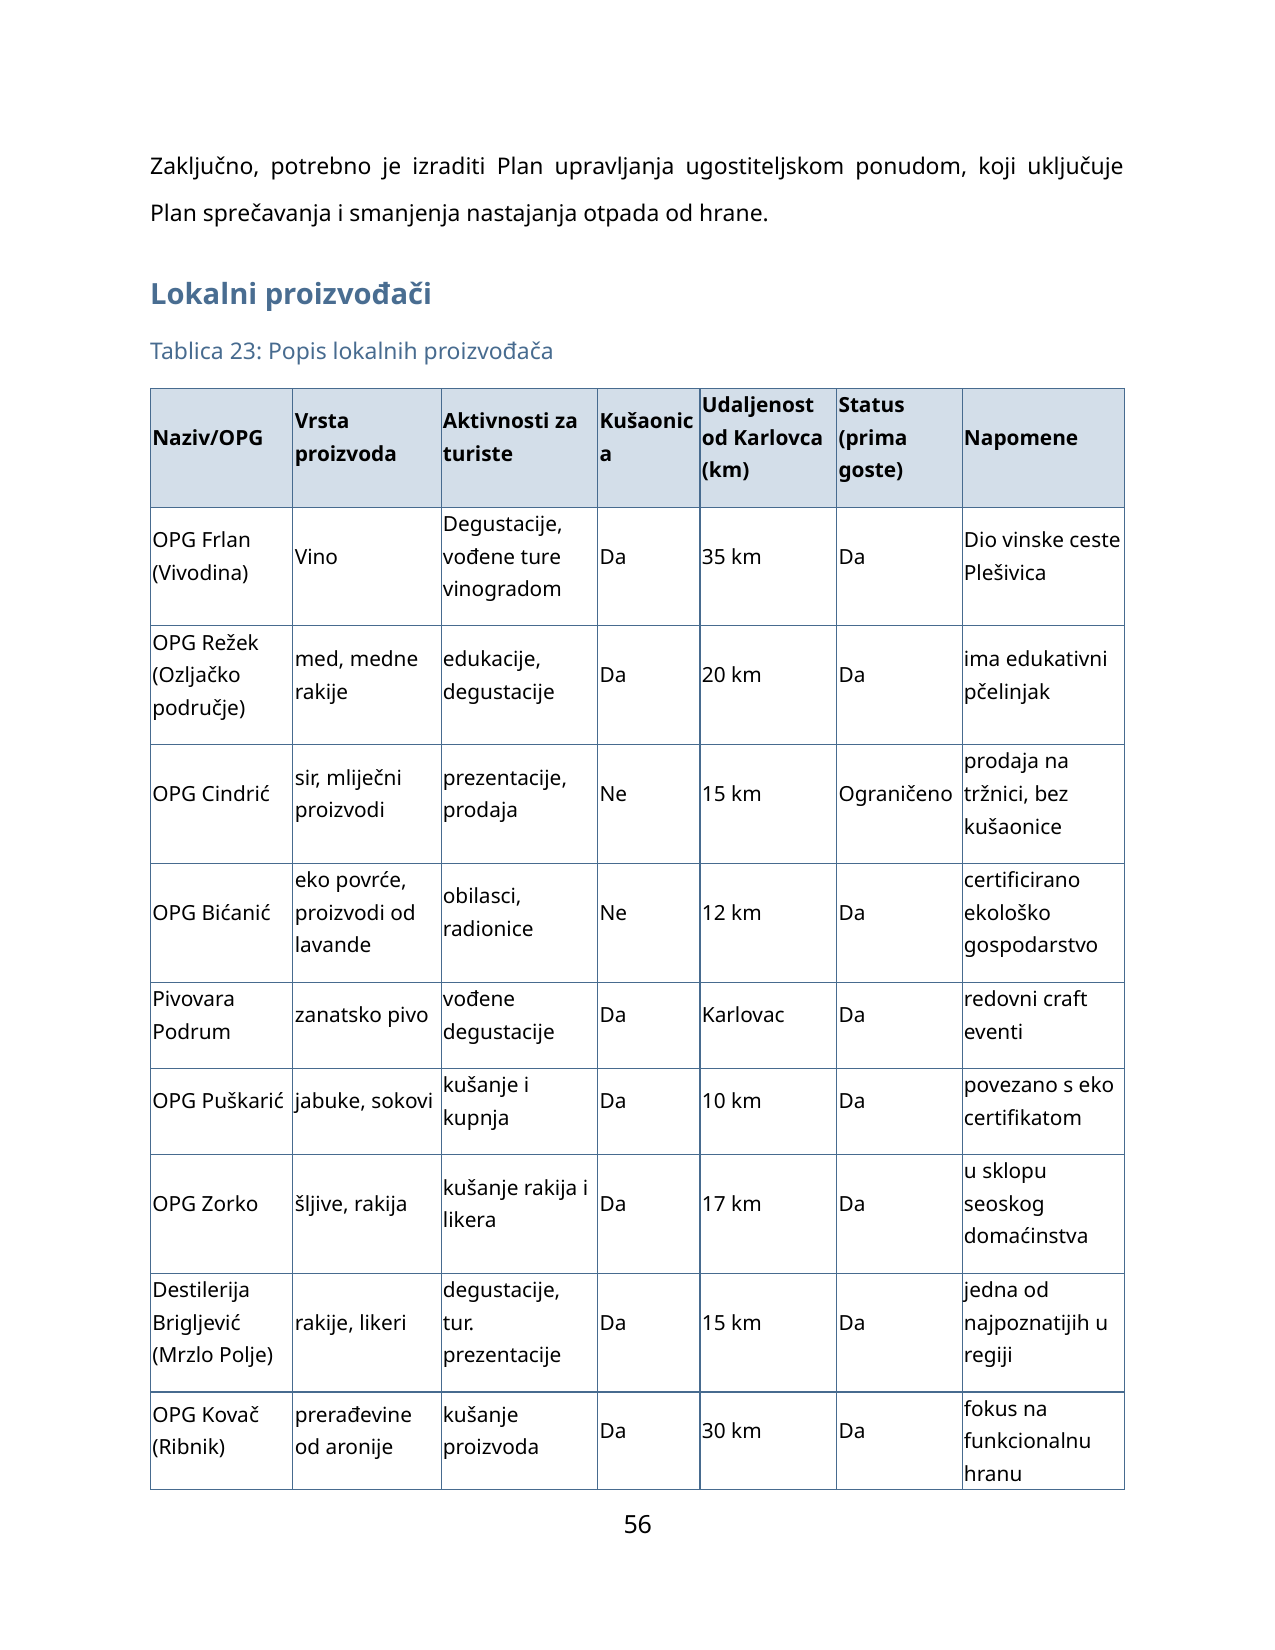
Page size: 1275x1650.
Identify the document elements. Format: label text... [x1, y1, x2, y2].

table_cell Da [598, 983, 699, 1068]
table_header Naziv/OPG [151, 389, 292, 507]
table_cell šljive, rakija [293, 1155, 441, 1273]
table_cell Da [837, 626, 962, 744]
table_cell prerađevine od aronije [293, 1393, 441, 1489]
table_cell jedna od najpoznatijih u regiji [963, 1274, 1124, 1391]
table_cell Da [837, 1155, 962, 1273]
table_header Status (prima goste) [837, 389, 962, 507]
table_cell OPG Kovač (Ribnik) [151, 1393, 292, 1489]
table_cell OPG Frlan (Vivodina) [151, 508, 292, 625]
table_cell edukacije, degustacije [442, 626, 597, 744]
table_cell sir, mliječni proizvodi [293, 745, 441, 863]
table_cell Da [598, 626, 699, 744]
text Lokalni proizvođači [150, 273, 1125, 313]
table_cell Da [598, 508, 699, 625]
table_cell prodaja na tržnici, bez kušaonice [963, 745, 1124, 863]
table_cell povezano s eko certifikatom [963, 1069, 1124, 1154]
table_cell Karlovac [701, 983, 836, 1068]
table_cell 15 km [701, 745, 836, 863]
table_cell Ne [598, 864, 699, 982]
table_cell Ograničeno [837, 745, 962, 863]
table_cell redovni craft eventi [963, 983, 1124, 1068]
table_cell Degustacije, vođene ture vinogradom [442, 508, 597, 625]
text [150, 150, 1125, 228]
table_cell zanatsko pivo [293, 983, 441, 1068]
table_cell med, medne rakije [293, 626, 441, 744]
table_cell 12 km [701, 864, 836, 982]
table_cell Ne [598, 745, 699, 863]
table_cell Da [837, 1069, 962, 1154]
table_cell eko povrće, proizvodi od lavande [293, 864, 441, 982]
table_cell rakije, likeri [293, 1274, 441, 1391]
table_cell Dio vinske ceste Plešivica [963, 508, 1124, 625]
table_cell Vino [293, 508, 441, 625]
table_cell Da [598, 1393, 699, 1489]
table_cell Pivovara Podrum [151, 983, 292, 1068]
table_cell Da [598, 1274, 699, 1391]
table_cell kušanje i kupnja [442, 1069, 597, 1154]
table_header Napomene [963, 389, 1124, 507]
table_cell 35 km [701, 508, 836, 625]
table_cell kušanje rakija i likera [442, 1155, 597, 1273]
table_cell vođene degustacije [442, 983, 597, 1068]
table_header Kušaonica [598, 389, 699, 507]
table_cell fokus na funkcionalnu hranu [963, 1393, 1124, 1489]
table_cell kušanje proizvoda [442, 1393, 597, 1489]
table_cell ima edukativni pčelinjak [963, 626, 1124, 744]
table_header Udaljenost od Karlovca (km) [701, 389, 836, 507]
table_cell Da [837, 983, 962, 1068]
table_header Aktivnosti za turiste [442, 389, 597, 507]
table_cell OPG Bićanić [151, 864, 292, 982]
table_cell OPG Puškarić [151, 1069, 292, 1154]
table_header Vrsta proizvoda [293, 389, 441, 507]
table_cell prezentacije, prodaja [442, 745, 597, 863]
table_cell Da [837, 1393, 962, 1489]
table_cell 17 km [701, 1155, 836, 1273]
table_cell OPG Zorko [151, 1155, 292, 1273]
table_cell Da [837, 508, 962, 625]
table_cell Da [598, 1155, 699, 1273]
table_cell jabuke, sokovi [293, 1069, 441, 1154]
table_cell certificirano ekološko gospodarstvo [963, 864, 1124, 982]
table_cell Destilerija Brigljević (Mrzlo Polje) [151, 1274, 292, 1391]
table_cell Da [837, 1274, 962, 1391]
table_cell Da [837, 864, 962, 982]
table_cell 15 km [701, 1274, 836, 1391]
table_cell 20 km [701, 626, 836, 744]
table_cell OPG Režek (Ozljačko područje) [151, 626, 292, 744]
table_cell u sklopu seoskog domaćinstva [963, 1155, 1124, 1273]
table_cell obilasci, radionice [442, 864, 597, 982]
table_cell degustacije, tur. prezentacije [442, 1274, 597, 1391]
table_cell 30 km [701, 1393, 836, 1489]
table_cell Da [598, 1069, 699, 1154]
text Tablica 23: Popis lokalnih proizvođača [150, 335, 1125, 366]
table_cell OPG Cindrić [151, 745, 292, 863]
table_cell 10 km [701, 1069, 836, 1154]
